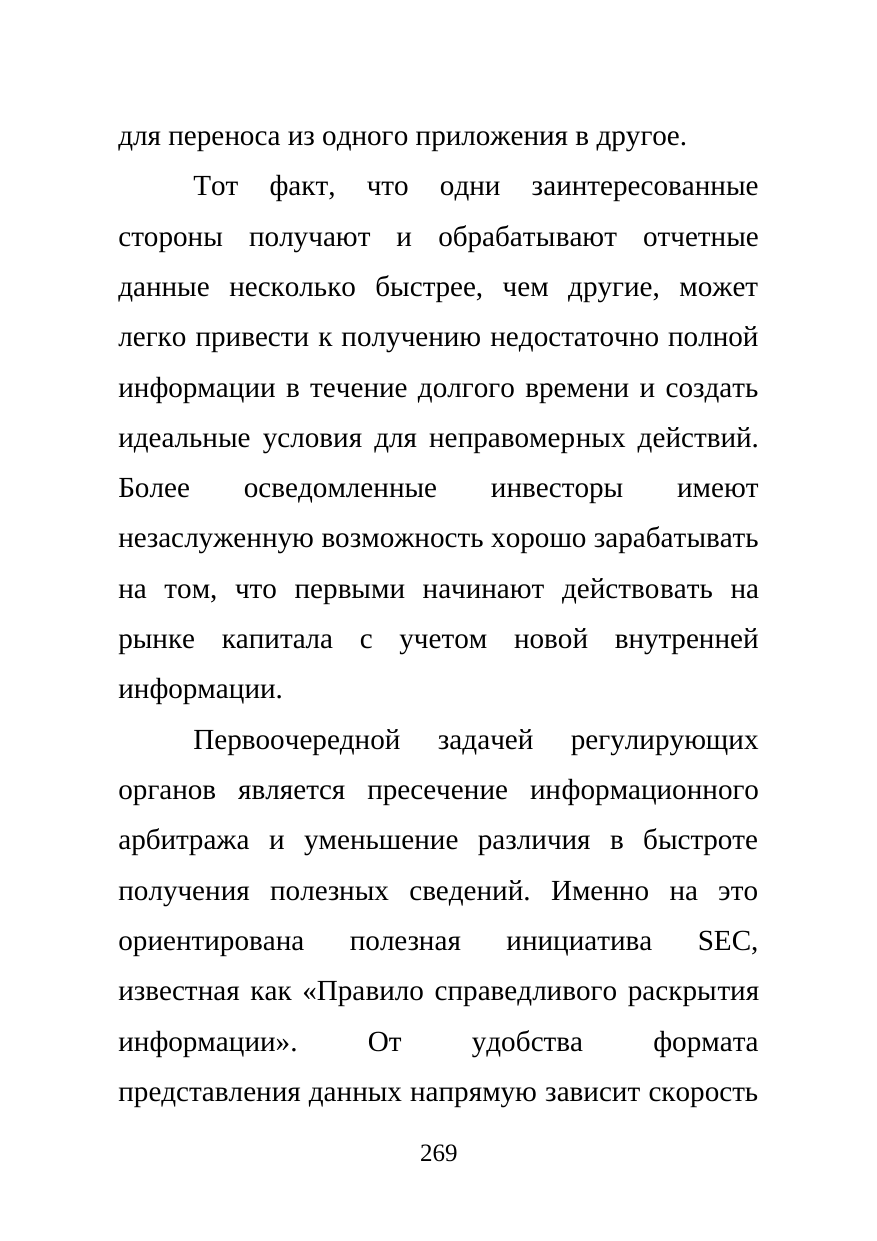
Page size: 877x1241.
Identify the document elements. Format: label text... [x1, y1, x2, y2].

text Тот факт, что одни заинтересованные стороны получают и обрабатывают отчетные данные несколько быстрее, чем другие, может легко привести к получению недостаточно полной информации в течение долгого времени и создать идеальные условия для неправомерных действий. Более осведомленные инвесторы имеют незаслуженную возможность хорошо зарабатывать на том, что первыми начинают действовать на рынке капитала с учетом новой внутренней информации. [118, 168, 759, 705]
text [118, 722, 759, 1108]
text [118, 118, 759, 152]
